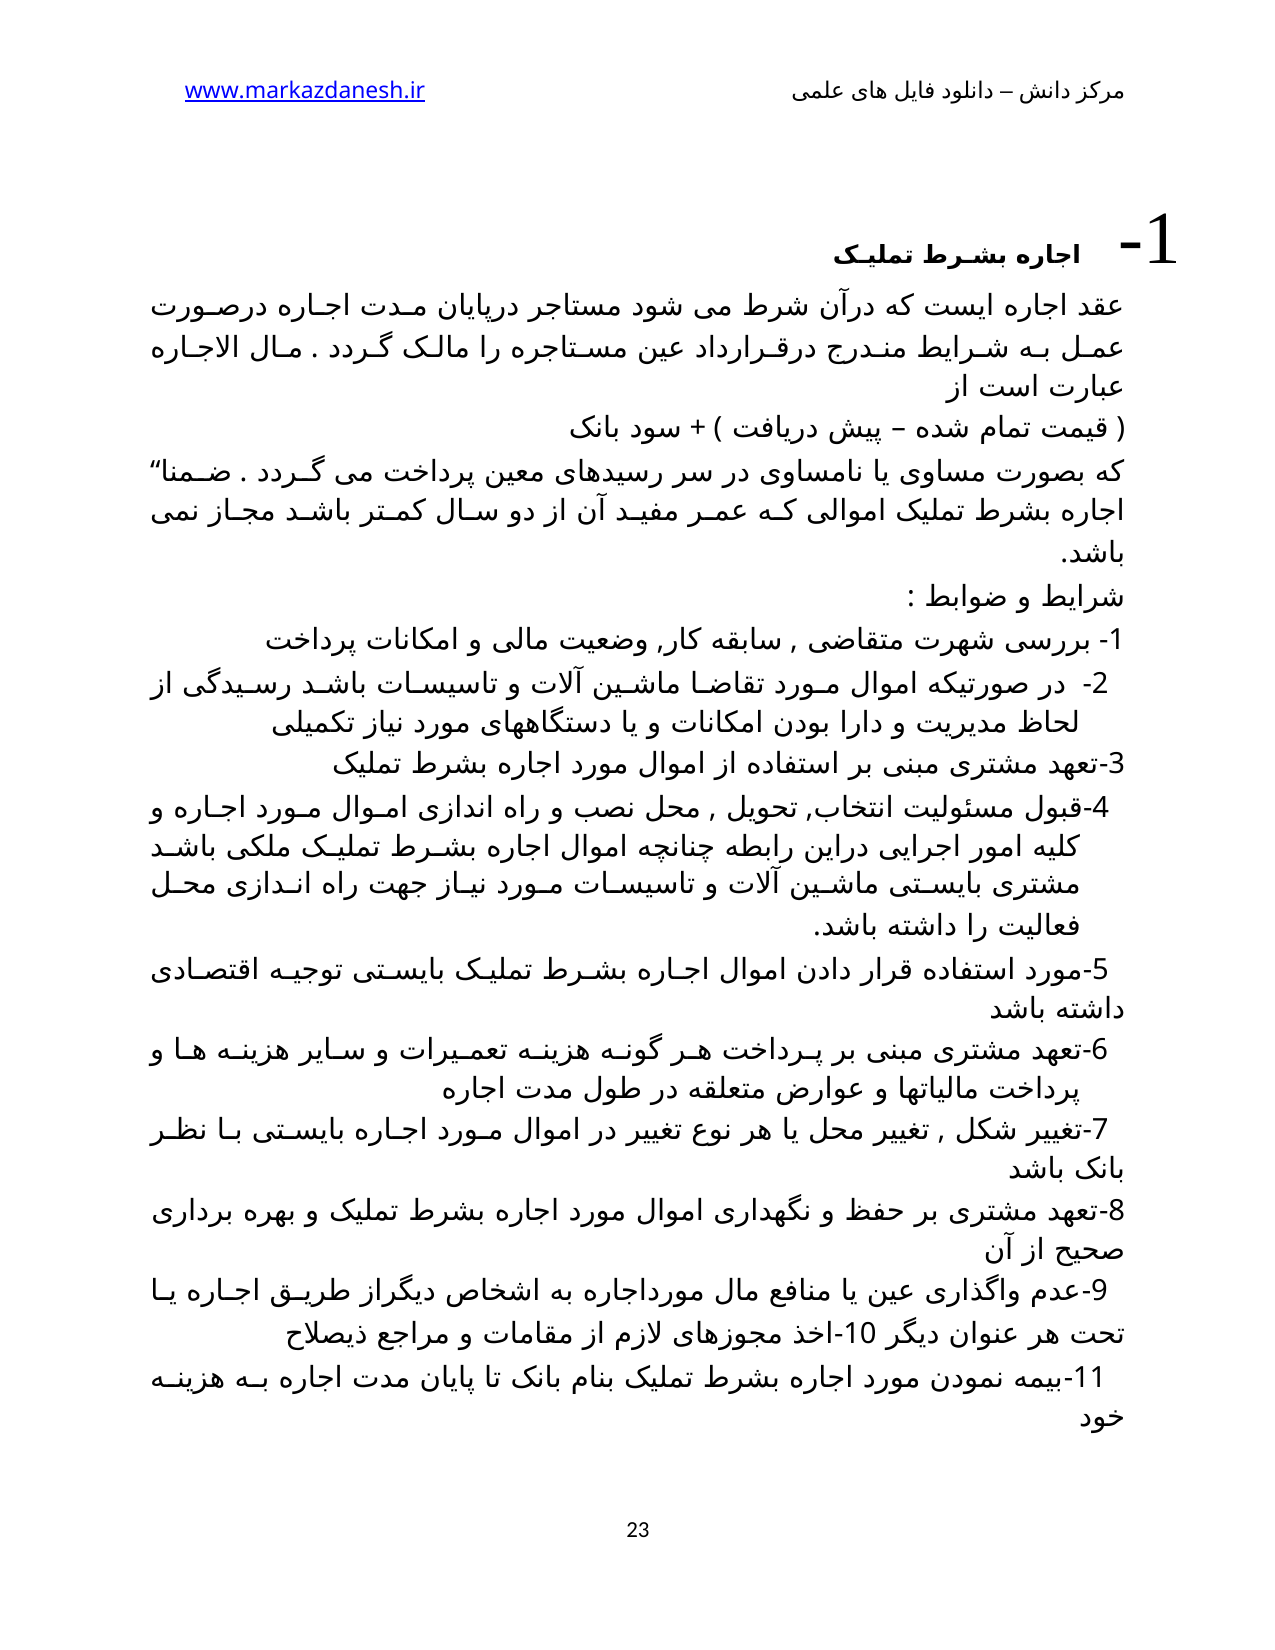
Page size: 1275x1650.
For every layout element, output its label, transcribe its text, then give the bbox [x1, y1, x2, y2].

text شرایط و ضوابط : [150, 575, 1125, 614]
text 6-تعهد مشتری مبنی بر پرداخت هر گونه هزینه تعمیرات و سایر هزینه ها و پرداخت مالیاتها و عوارض متعلقه در طول مدت اجاره [150, 1028, 1125, 1105]
text 4-قبول مسئولیت انتخاب, تحویل , محل نصب و راه اندازی اموال مورد اجاره و کلیه امور اجرایی دراین رابطه چنانچه اموال اجاره بشرط تملیک ملکی باشد مشتری بایستی ماشین آلات و تاسیسات مورد نیاز جهت راه اندازی محل فعالیت را داشته باشد. [150, 786, 1125, 944]
text 1- بررسی شهرت متقاضی , سابقه کار, وضعیت مالی و امکانات پرداخت [150, 618, 1125, 658]
text 5-مورد استفاده قرار دادن اموال اجاره بشرط تملیک بایستی توجیه اقتصادی داشته باشد [150, 948, 1125, 1025]
text که بصورت مساوی یا نامساوی در سر رسیدهای معین پرداخت می گردد . ضمنا“ اجاره بشرط تملیک اموالی که عمر مفید آن از دو سال کمتر باشد مجاز نمی باشد. [150, 450, 1125, 571]
text 8-تعهد مشتری بر حفظ و نگهداری اموال مورد اجاره بشرط تملیک و بهره برداری صحیح از آن [150, 1189, 1125, 1266]
text 2- در صورتیکه اموال مورد تقاضا ماشین آلات و تاسیسات باشد رسیدگی از لحاظ مدیریت و دارا بودن امکانات و یا دستگاههای مورد نیاز تکمیلی [150, 662, 1125, 739]
text عقد اجاره ایست که درآن شرط می شود مستاجر درپایان مدت اجاره درصورت عمل به شرایط مندرج درقرارداد عین مستاجره را مالک گردد . مال الاجاره عبارت است از [150, 288, 1125, 403]
text 9-عدم واگذاری عین یا منافع مال مورداجاره به اشخاص دیگراز طریق اجاره یا تحت هر عنوان دیگر 10-اخذ مجوزهای لازم از مقامات و مراجع ذیصلاح [150, 1269, 1125, 1352]
text ( قیمت تمام شده – پیش دریافت ) + سود بانک [150, 407, 1125, 446]
text 3-تعهد مشتری مبنی بر استفاده از اموال مورد اجاره بشرط تملیک [150, 742, 1125, 782]
text 11-بیمه نمودن مورد اجاره بشرط تملیک بنام بانک تا پایان مدت اجاره به هزینه خود [150, 1356, 1125, 1433]
text 7-تغییر شکل , تغییر محل یا هر نوع تغییر در اموال مورد اجاره بایستی با نظر بانک باشد [150, 1109, 1125, 1186]
list اجاره بشـرط تملیـک [150, 194, 1118, 280]
